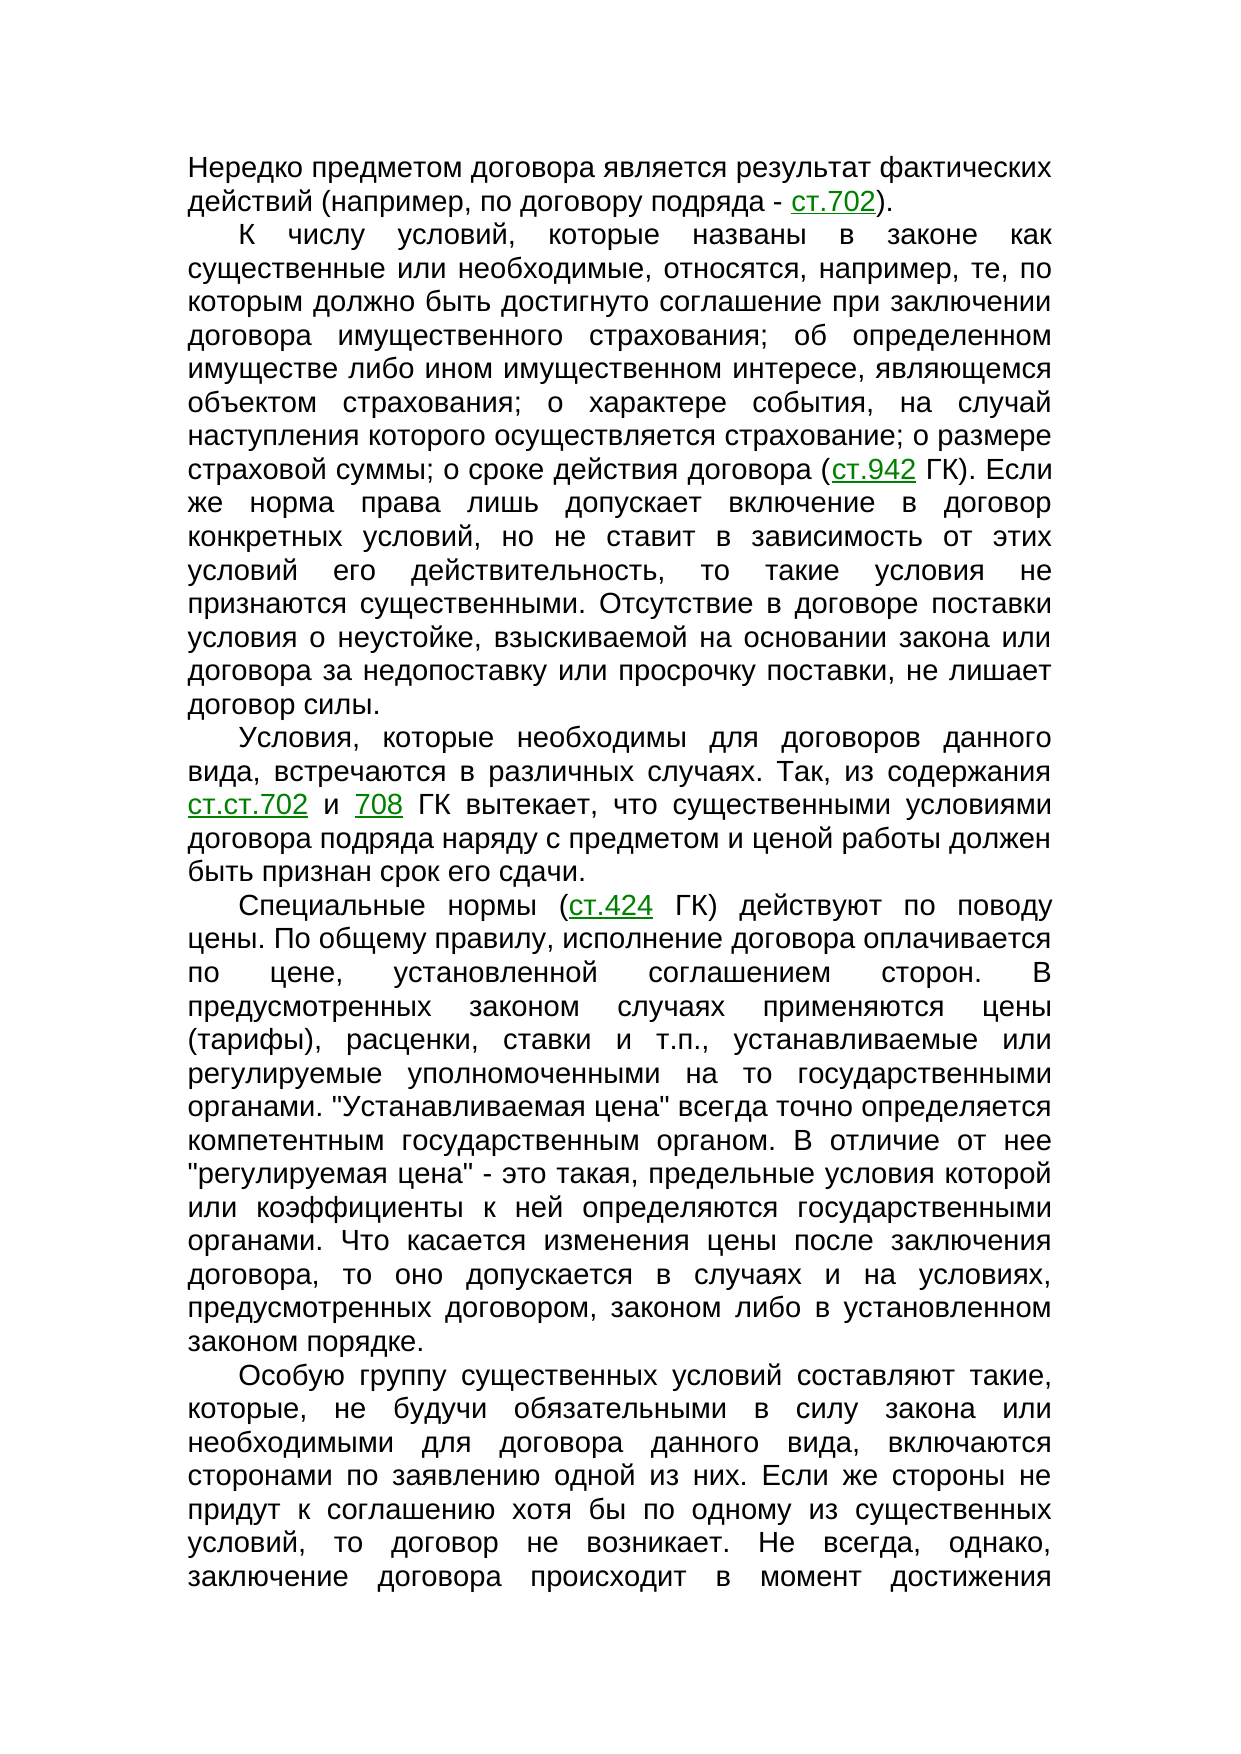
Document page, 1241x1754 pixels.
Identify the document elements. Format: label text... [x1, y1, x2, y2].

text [187, 150, 1053, 217]
text Специальные нормы (ст.424 ГК) действуют по поводу цены. По общему правилу, исполнение договора оплачивается по цене, установленной соглашением сторон. В предусмотренных законом случаях применяются цены (тарифы), расценки, ставки и т.п., устанавливаемые или регулируемые уполномоченными на то государственными органами. "Устанавливаемая цена" всегда точно определяется компетентным государственным органом. В отличие от нее "регулируемая цена" - это такая, предельные условия которой или коэффициенты к ней определяются государственными органами. Что касается изменения цены после заключения договора, то оно допускается в случаях и на условиях, предусмотренных договором, законом либо в установленном законом порядке. [187, 888, 1053, 1357]
text Условия, которые необходимы для договоров данного вида, встречаются в различных случаях. Так, из содержания ст.ст.702 и 708 ГК вытекает, что существенными условиями договора подряда наряду с предметом и ценой работы должен быть признан срок его сдачи. [187, 720, 1053, 888]
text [187, 1357, 1053, 1592]
text К числу условий, которые названы в законе как существенные или необходимые, относятся, например, те, по которым должно быть достигнуто соглашение при заключении договора имущественного страхования; об определенном имуществе либо ином имущественном интересе, являющемся объектом страхования; о характере события, на случай наступления которого осуществляется страхование; о размере страховой суммы; о сроке действия договора (ст.942 ГК). Если же норма права лишь допускает включение в договор конкретных условий, но не ставит в зависимость от этих условий его действительность, то такие условия не признаются существенными. Отсутствие в договоре поставки условия о неустойке, взыскиваемой на основании закона или договора за недопоставку или просрочку поставки, не лишает договор силы. [187, 217, 1053, 720]
